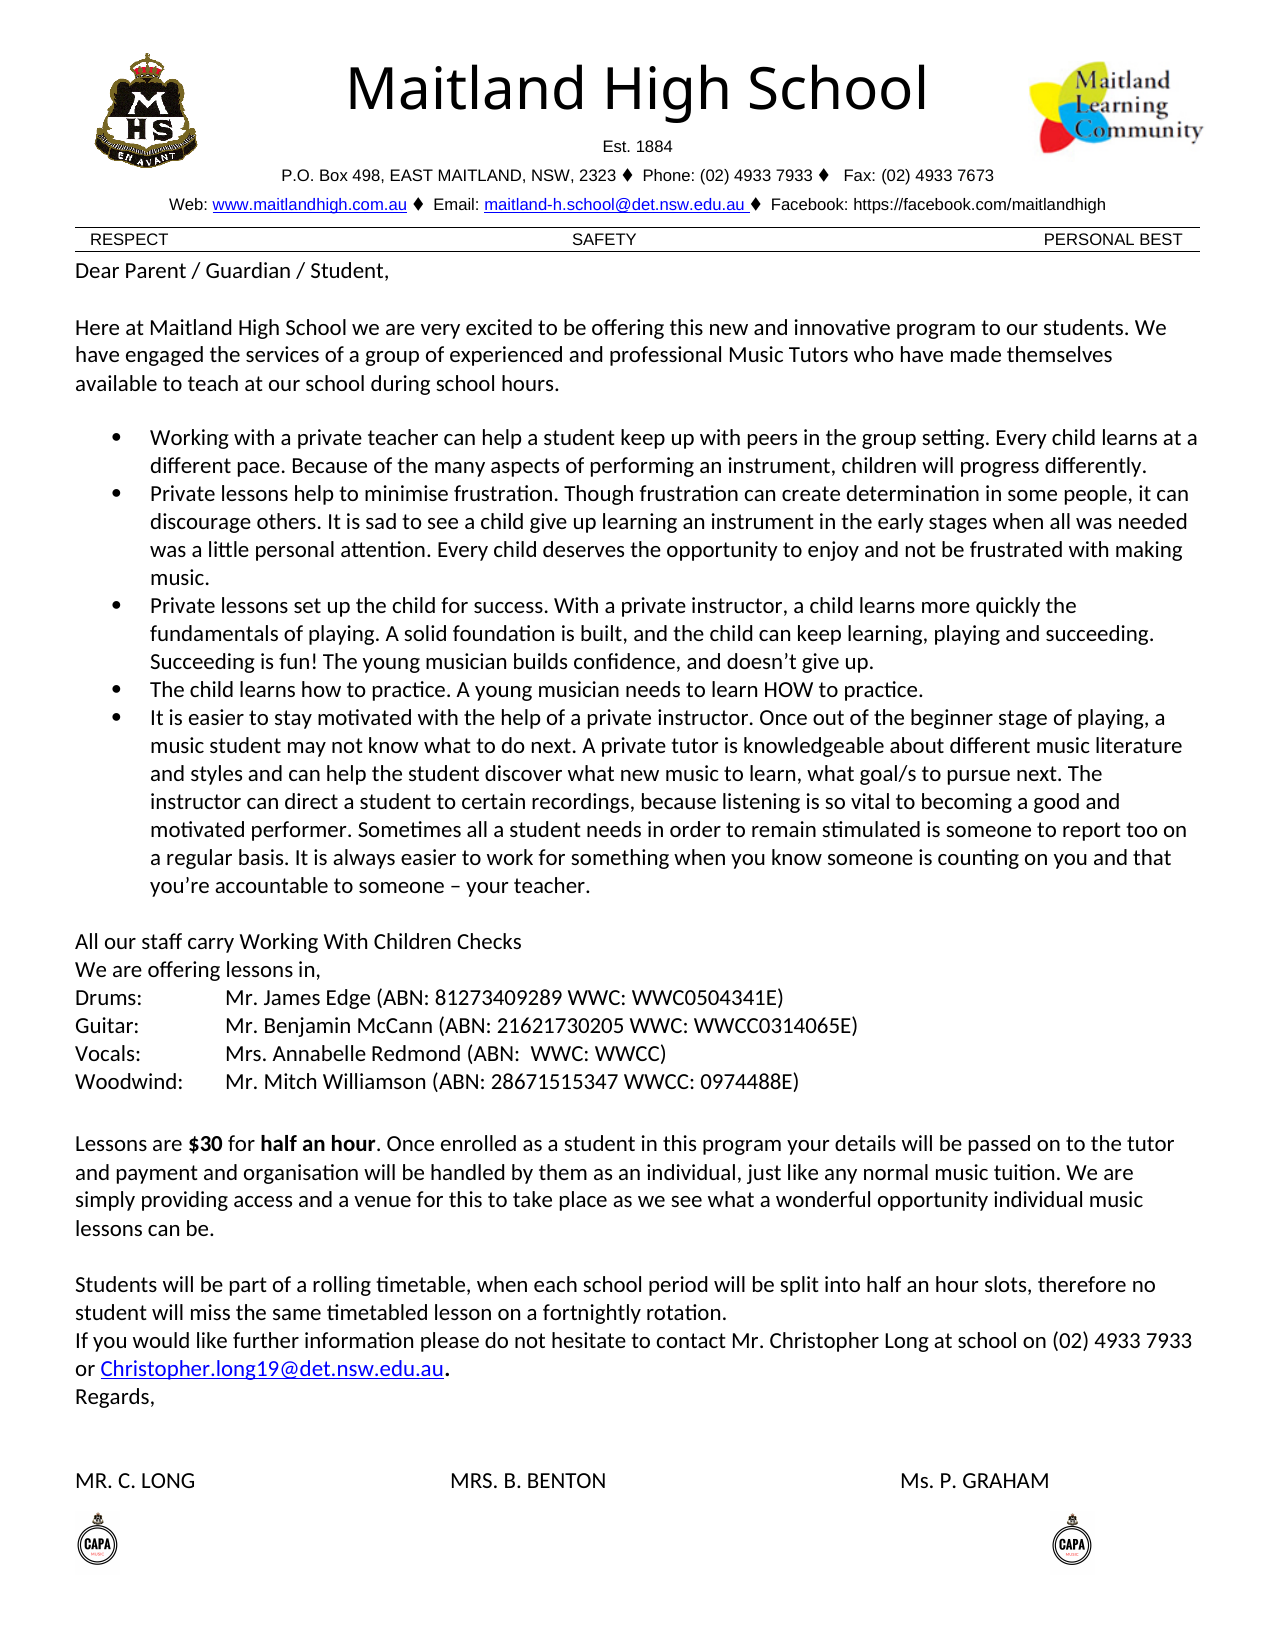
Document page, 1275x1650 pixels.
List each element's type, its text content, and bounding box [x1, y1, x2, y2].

picture [1050, 1511, 1095, 1575]
list It is easier to stay motivated with the help of a private instructor. Once out of the beginner stage of playing, a music student may not know what to do next. A private tutor is knowledgeable about different music literature and styles and can help the student discover what new music to learn, what goal/s to pursue next. The instructor can direct a student to certain recordings, because listening is so vital to becoming a good and motivated performer. Sometimes all a student needs in order to remain stimulated is someone to report too on a regular basis. It is always easier to work for something when you know someone is counting on you and that you’re accountable to someone – your teacher. [112, 703, 1200, 899]
text Drums: Mr. James Edge (ABN: 81273409289 WWC: WWC0504341E) [75, 983, 1200, 1011]
list Private lessons set up the child for success. With a private instructor, a child learns more quickly the fundamentals of playing. A solid foundation is built, and the child can keep learning, playing and succeeding. Succeeding is fun! The young musician builds confidence, and doesn’t give up. [112, 591, 1200, 675]
text Regards, [75, 1382, 1200, 1410]
text All our staff carry Working With Children Checks [75, 927, 1200, 955]
text Vocals: Mrs. Annabelle Redmond (ABN: WWC: WWCC) [75, 1039, 1200, 1067]
text Woodwind: Mr. Mitch Williamson (ABN: 28671515347 WWCC: 0974488E) [75, 1067, 1200, 1129]
text Guitar: Mr. Benjamin McCann (ABN: 21621730205 WWC: WWCC0314065E) [75, 1011, 1200, 1039]
text Here at Maitland High School we are very excited to be offering this new and innovative program to our students. We have engaged the services of a group of experienced and professional Music Tutors who have made themselves available to teach at our school during school hours. [75, 313, 1200, 397]
text If you would like further information please do not hesitate to contact Mr. Christopher Long at school on (02) 4933 7933 or Christopher.long19@det.nsw.edu.au. [75, 1326, 1200, 1382]
text Dear Parent / Guardian / Student, [75, 257, 1200, 284]
picture [91, 52, 200, 171]
list Private lessons help to minimise frustration. Though frustration can create determination in some people, it can discourage others. It is sad to see a child give up learning an instrument in the early stages when all was needed was a little personal attention. Every child deserves the opportunity to enjoy and not be frustrated with making music. [112, 479, 1200, 591]
picture [1028, 61, 1207, 162]
list Working with a private teacher can help a student keep up with peers in the group setting. Every child learns at a different pace. Because of the many aspects of performing an instrument, children will progress differently. [112, 423, 1200, 479]
text Students will be part of a rolling timetable, when each school period will be split into half an hour slots, therefore no student will miss the same timetabled lesson on a fortnightly rotation. [75, 1270, 1200, 1326]
text We are offering lessons in, [75, 955, 1200, 983]
picture [75, 1511, 121, 1575]
text Lessons are $30 for half an hour. Once enrolled as a student in this program your details will be passed on to the tutor and payment and organisation will be handled by them as an individual, just like any normal music tuition. We are simply providing access and a venue for this to take place as we see what a wonderful opportunity individual music lessons can be. [75, 1129, 1200, 1242]
text MR. C. LONG MRS. B. BENTON Ms. P. GRAHAM [75, 1466, 1200, 1494]
list The child learns how to practice. A young musician needs to learn HOW to practice. [112, 675, 1200, 703]
